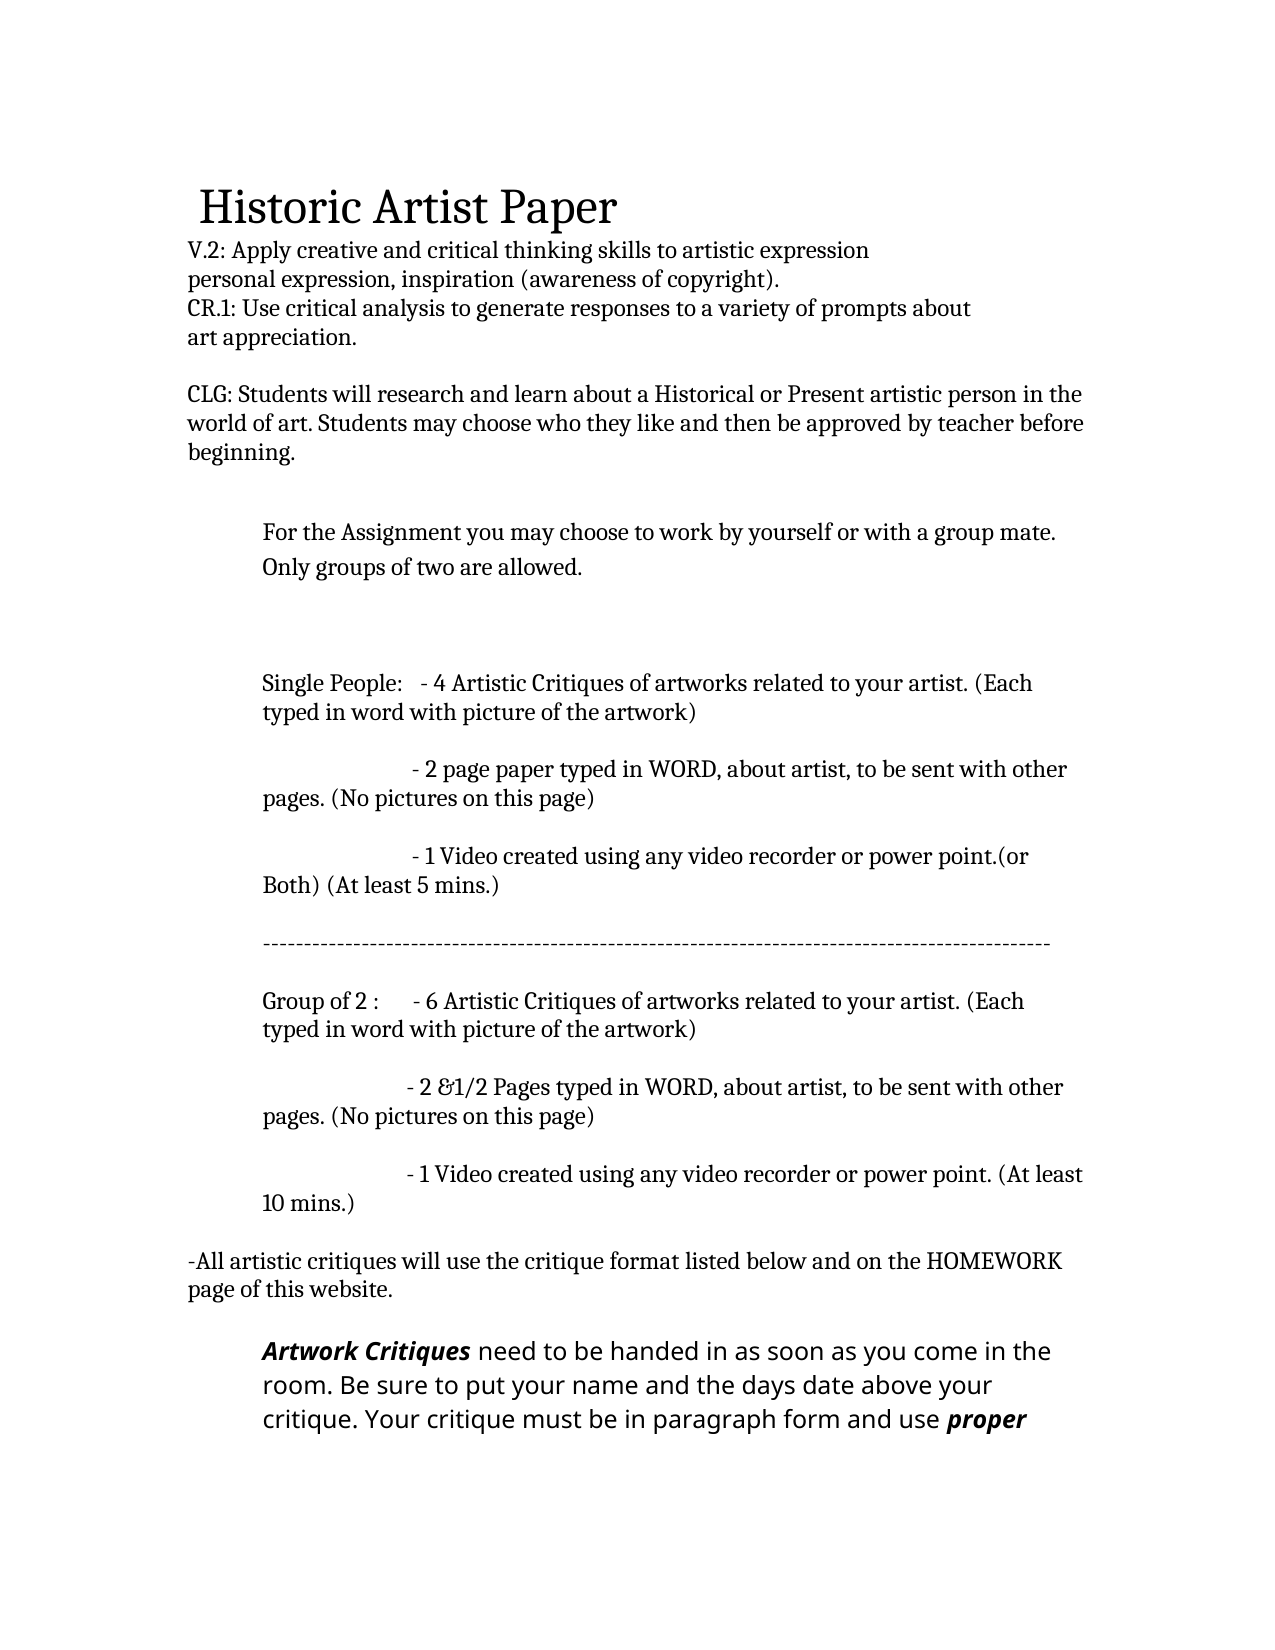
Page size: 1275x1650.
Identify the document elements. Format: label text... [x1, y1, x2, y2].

text For the Assignment you may choose to work by yourself or with a group mate. Only groups of two are allowed. [262, 495, 1087, 582]
text Group of 2 : - 6 Artistic Critiques of artworks related to your artist. (Each typed in word with picture of the artwork) [262, 987, 1087, 1044]
text ------------------------------------------------------------------------------------------------ [262, 929, 1087, 957]
text - 1 Video created using any video recorder or power point.(or Both) (At least 5 mins.) [262, 842, 1087, 899]
text - 2 &1/2 Pages typed in WORD, about artist, to be sent with other pages. (No pictures on this page) [262, 1073, 1087, 1131]
text - 1 Video created using any video recorder or power point. (At least 10 mins.) [262, 1160, 1087, 1217]
text - 2 page paper typed in WORD, about artist, to be sent with other pages. (No pictures on this page) [262, 755, 1087, 813]
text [262, 1333, 1087, 1436]
text Single People: - 4 Artistic Critiques of artworks related to your artist. (Each typed in word with picture of the artwork) [262, 669, 1087, 726]
text Historic Artist Paper [187, 179, 1087, 236]
text CLG: Students will research and learn about a Historical or Present artistic person in the world of art. Students may choose who they like and then be approved by teacher before beginning. [187, 380, 1087, 466]
text V.2: Apply creative and critical thinking skills to artistic expression personal expression, inspiration (awareness of copyright). CR.1: Use critical analysis to generate responses to a variety of prompts about art appreciation. [187, 236, 1087, 351]
text -All artistic critiques will use the critique format listed below and on the HOMEWORK page of this website. [187, 1247, 1087, 1304]
